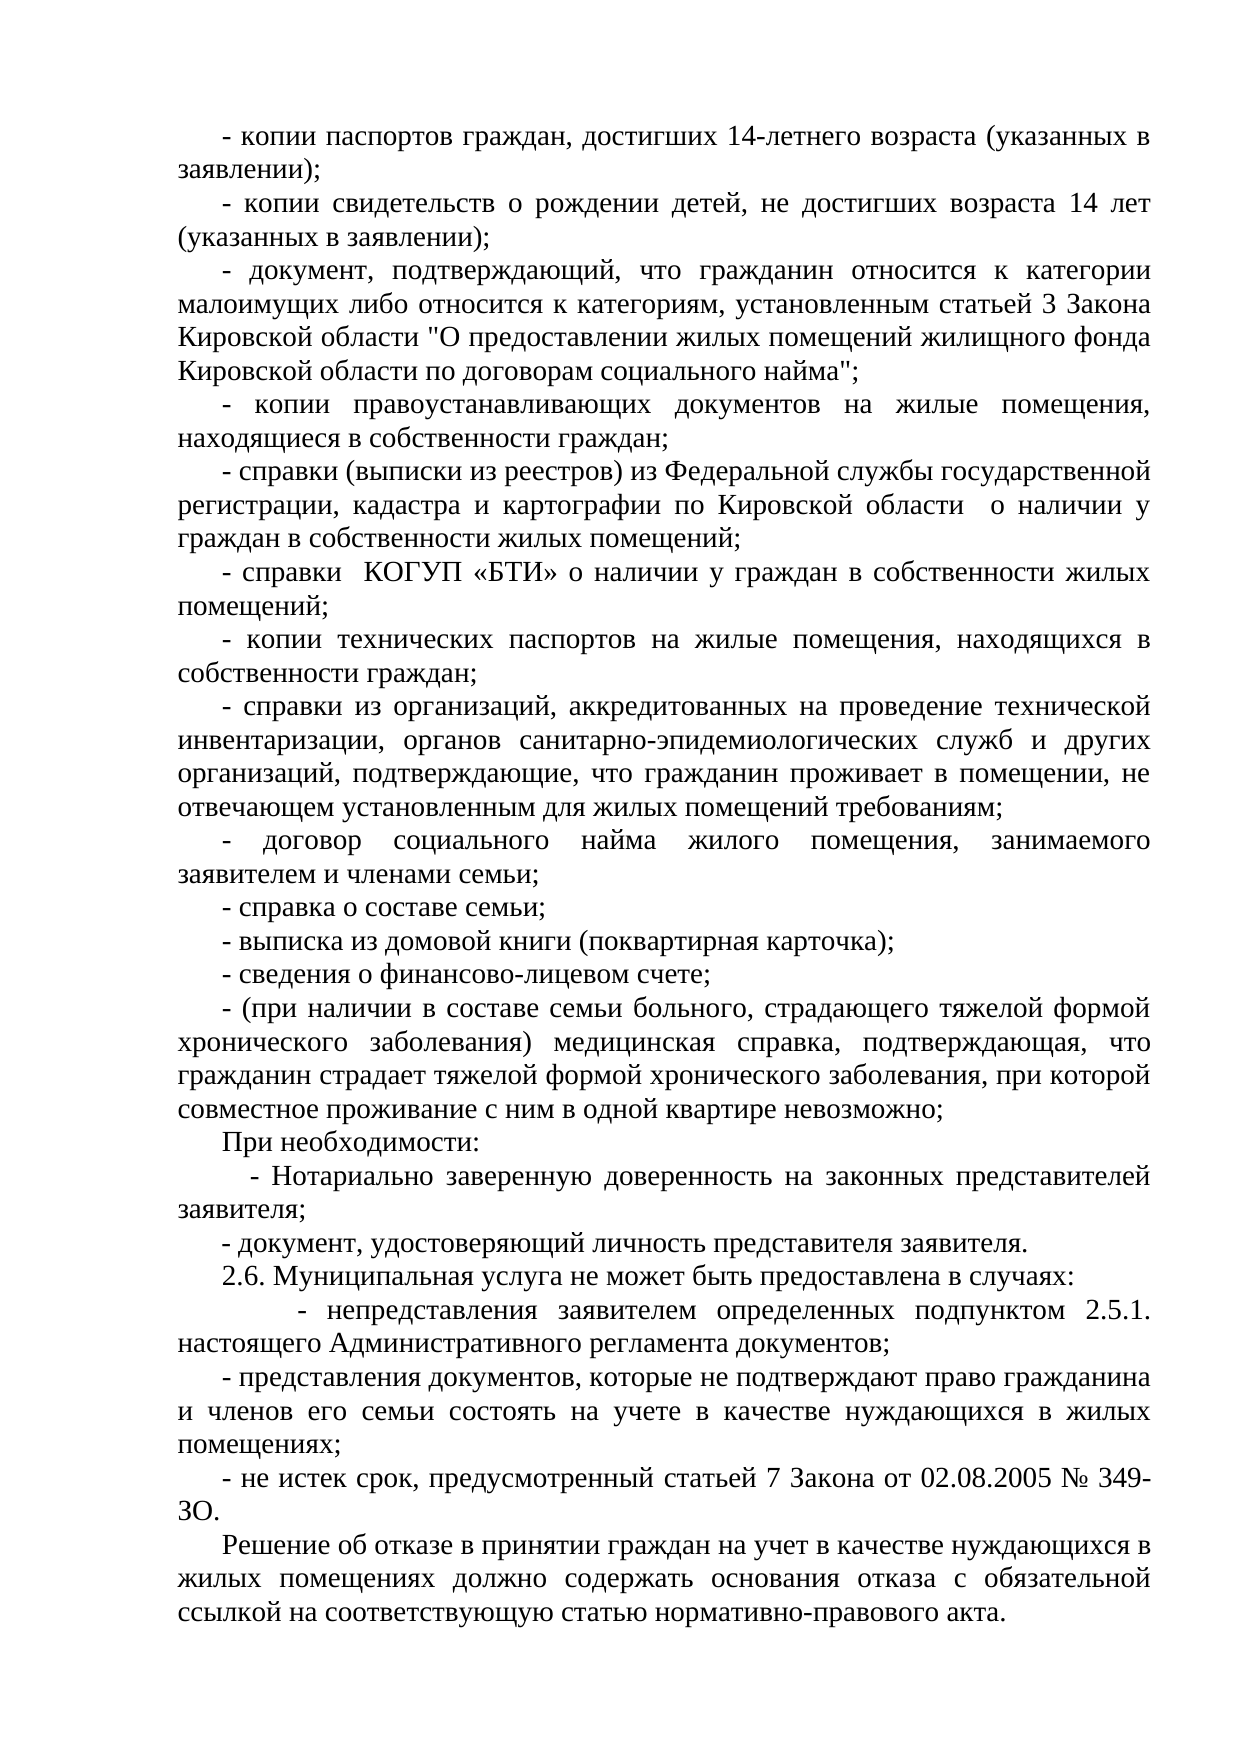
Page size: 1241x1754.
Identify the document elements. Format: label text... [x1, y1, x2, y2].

text - копии технических паспортов на жилые помещения, находящихся в собственности граждан; [177, 621, 1152, 688]
text Решение об отказе в принятии граждан на учет в качестве нуждающихся в жилых помещениях должно содержать основания отказа с обязательной ссылкой на соответствующую статью нормативно-правового акта. [177, 1527, 1152, 1627]
text - справки из организаций, аккредитованных на проведение технической инвентаризации, органов санитарно-эпидемиологических служб и других организаций, подтверждающие, что гражданин проживает в помещении, не отвечающем установленным для жилых помещений требованиям; [177, 688, 1152, 822]
text 2.6. Муниципальная услуга не может быть предоставлена в случаях: [177, 1258, 1152, 1292]
text - Нотариально заверенную доверенность на законных представителей заявителя; [177, 1158, 1152, 1225]
text - копии правоустанавливающих документов на жилые помещения, находящиеся в собственности граждан; [177, 386, 1152, 453]
text - сведения о финансово-лицевом счете; [177, 957, 1152, 990]
text - представления документов, которые не подтверждают право гражданина и членов его семьи состоять на учете в качестве нуждающихся в жилых помещениях; [177, 1359, 1152, 1460]
text - документ, удостоверяющий личность представителя заявителя. [177, 1225, 1152, 1258]
text - справки (выписки из реестров) из Федеральной службы государственной регистрации, кадастра и картографии по Кировской области о наличии у граждан в собственности жилых помещений; [177, 453, 1152, 554]
text - справки КОГУП «БТИ» о наличии у граждан в собственности жилых помещений; [177, 554, 1152, 621]
text - выписка из домовой книги (поквартирная карточка); [177, 923, 1152, 957]
text При необходимости: [177, 1124, 1152, 1158]
text - справка о составе семьи; [177, 889, 1152, 923]
text - копии паспортов граждан, достигших 14-летнего возраста (указанных в заявлении); [177, 118, 1152, 185]
text - документ, подтверждающий, что гражданин относится к категории малоимущих либо относится к категориям, установленным статьей 3 Закона Кировской области "О предоставлении жилых помещений жилищного фонда Кировской области по договорам социального найма"; [177, 252, 1152, 386]
text - непредставления заявителем определенных подпунктом 2.5.1. настоящего Административного регламента документов; [177, 1292, 1152, 1359]
text - (при наличии в составе семьи больного, страдающего тяжелой формой хронического заболевания) медицинская справка, подтверждающая, что гражданин страдает тяжелой формой хронического заболевания, при которой совместное проживание с ним в одной квартире невозможно; [177, 990, 1152, 1124]
text - копии свидетельств о рождении детей, не достигших возраста 14 лет (указанных в заявлении); [177, 185, 1152, 252]
text - не истек срок, предусмотренный статьей 7 Закона от 02.08.2005 № 349-ЗО. [177, 1460, 1152, 1527]
text - договор социального найма жилого помещения, занимаемого заявителем и членами семьи; [177, 822, 1152, 889]
